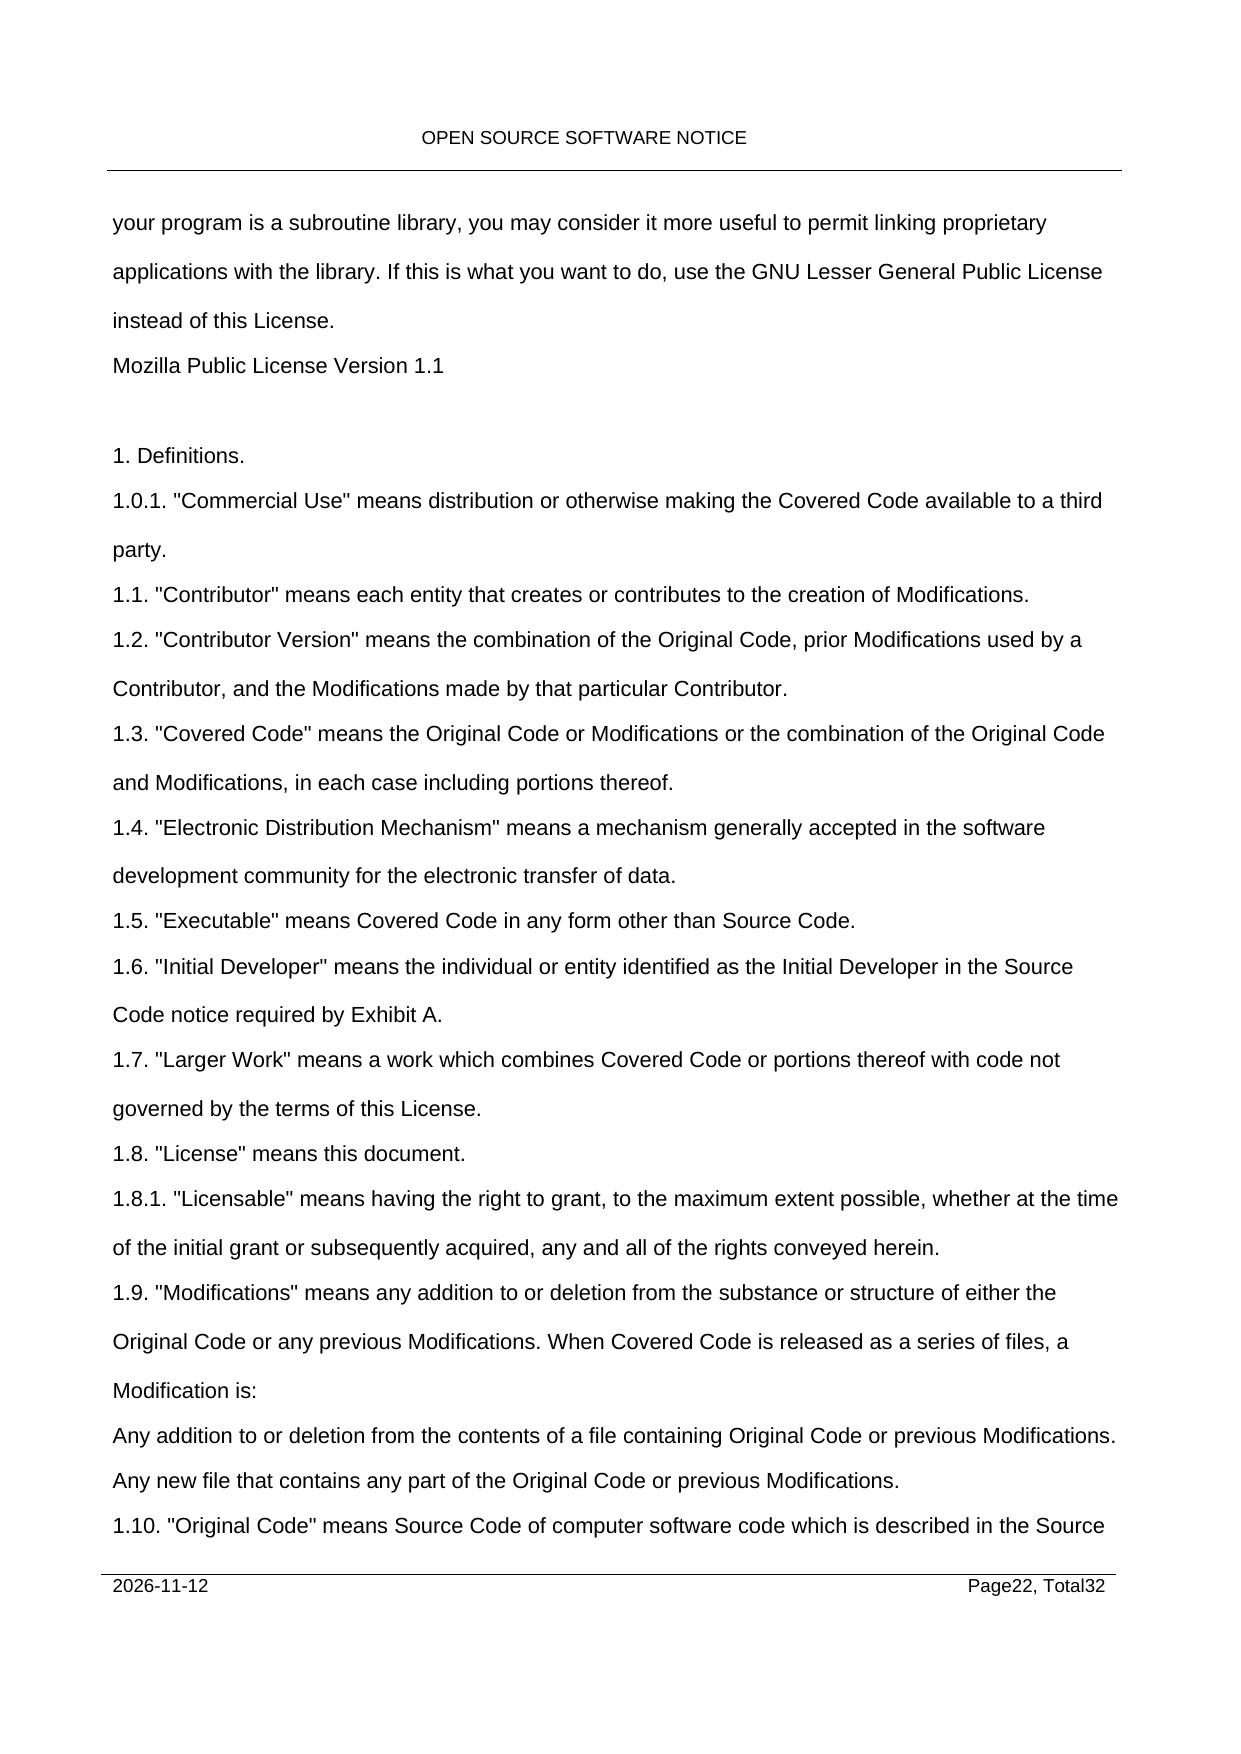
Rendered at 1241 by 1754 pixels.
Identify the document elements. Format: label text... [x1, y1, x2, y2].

text Any addition to or deletion from the contents of a file containing Original Code or previous Modifications. [112, 1419, 1128, 1452]
text 1.7. "Larger Work" means a work which combines Covered Code or portions thereof with code not governed by the terms of this License. [112, 1044, 1128, 1125]
text 1.4. "Electronic Distribution Mechanism" means a mechanism generally accepted in the software development community for the electronic transfer of data. [112, 811, 1128, 892]
text 1.2. "Contributor Version" means the combination of the Original Code, prior Modifications used by a Contributor, and the Modifications made by that particular Contributor. [112, 623, 1128, 704]
text 1.6. "Initial Developer" means the individual or entity identified as the Initial Developer in the Source Code notice required by Exhibit A. [112, 950, 1128, 1031]
text Any new file that contains any part of the Original Code or previous Modifications. [112, 1464, 1128, 1497]
text Mozilla Public License Version 1.1 [112, 349, 1128, 381]
text 1.1. "Contributor" means each entity that creates or contributes to the creation of Modifications. [112, 578, 1128, 611]
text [112, 206, 1128, 336]
text 1. Definitions. [112, 439, 1128, 472]
text 1.8.1. "Licensable" means having the right to grant, to the maximum extent possible, whether at the time of the initial grant or subsequently acquired, any and all of the rights conveyed herein. [112, 1183, 1128, 1264]
text 1.9. "Modifications" means any addition to or deletion from the substance or structure of either the Original Code or any previous Modifications. When Covered Code is released as a series of files, a Modification is: [112, 1277, 1128, 1407]
text 1.3. "Covered Code" means the Original Code or Modifications or the combination of the Original Code and Modifications, in each case including portions thereof. [112, 717, 1128, 798]
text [112, 1509, 1128, 1542]
text 1.0.1. "Commercial Use" means distribution or otherwise making the Covered Code available to a third party. [112, 484, 1128, 566]
text 1.5. "Executable" means Covered Code in any form other than Source Code. [112, 905, 1128, 937]
text 1.8. "License" means this document. [112, 1138, 1128, 1170]
